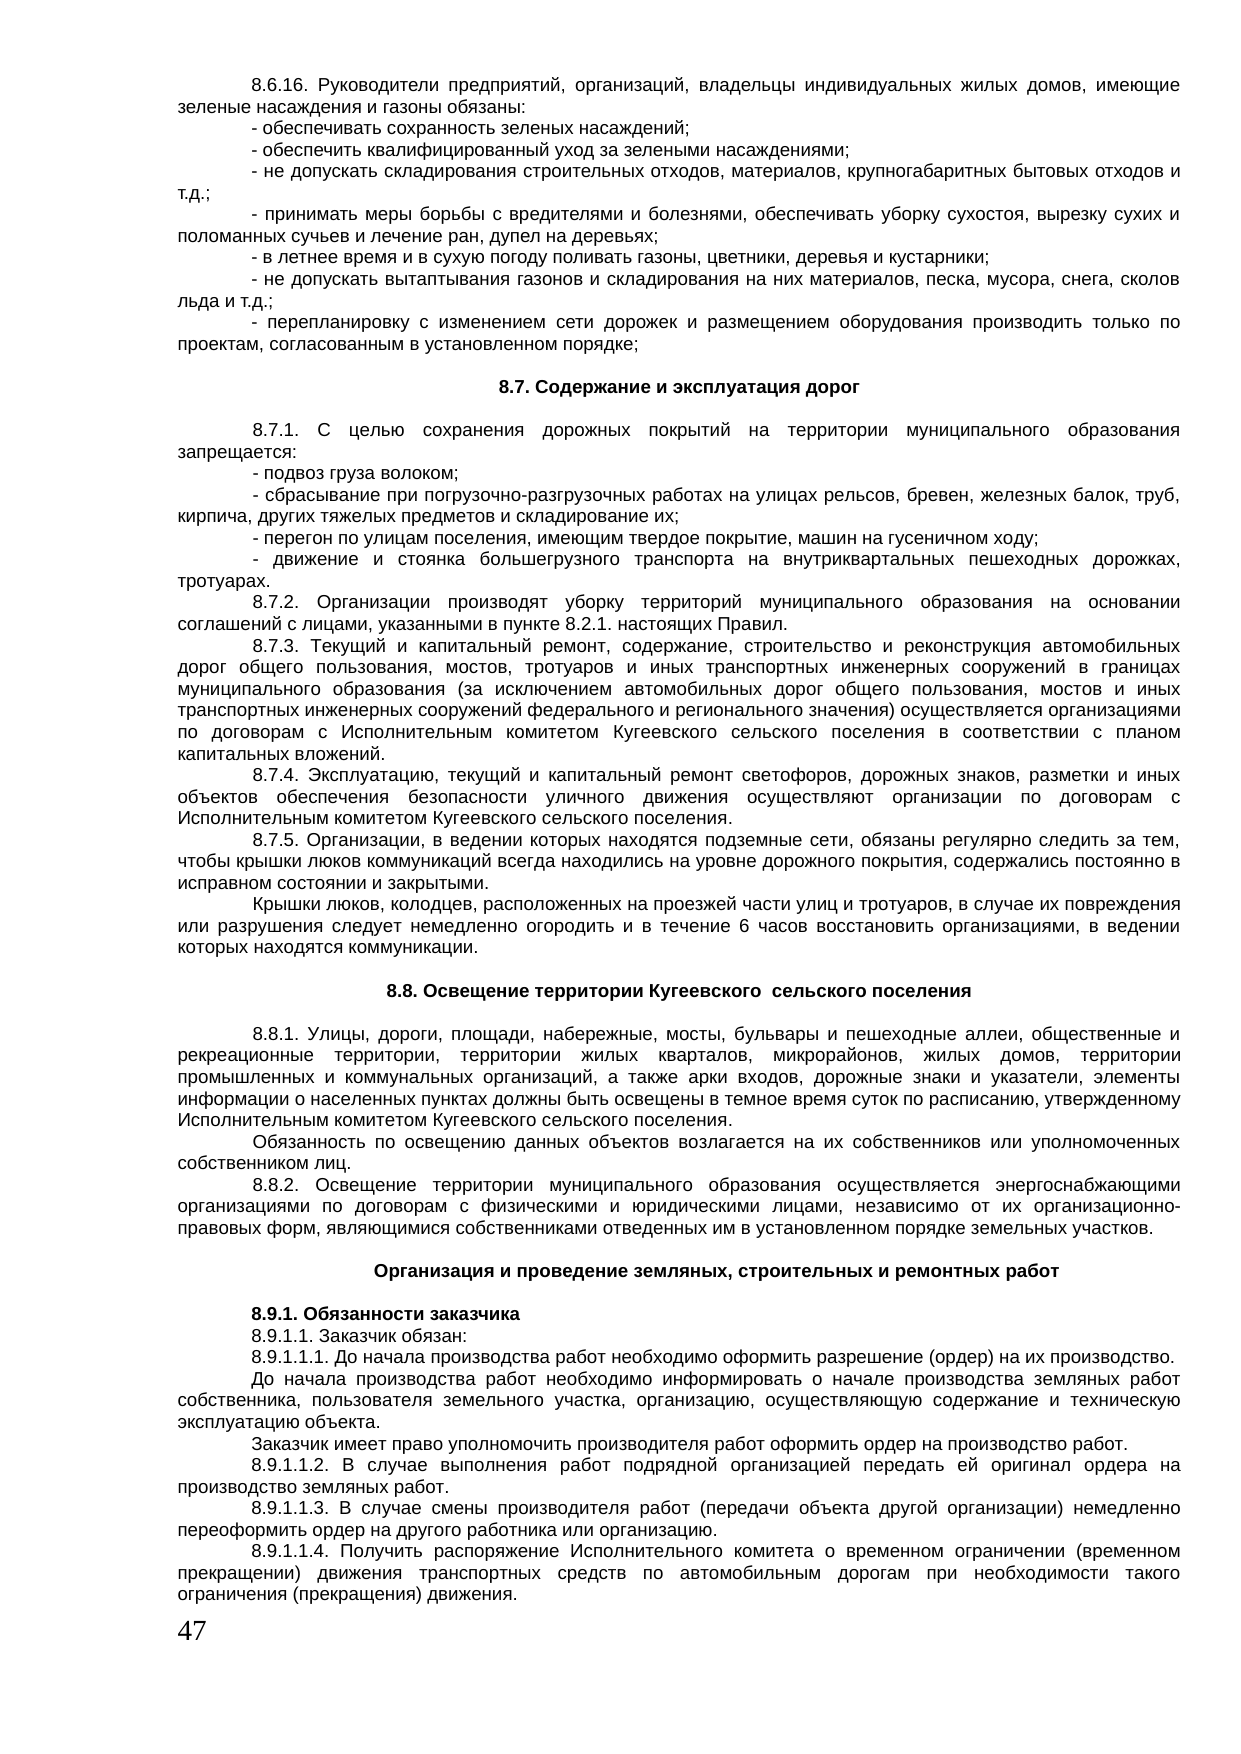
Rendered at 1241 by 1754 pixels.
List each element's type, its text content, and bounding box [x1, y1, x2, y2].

text 8.7.3. Текущий и капитальный ремонт, содержание, строительство и реконструкция автомобильных дорог общего пользования, мостов, тротуаров и иных транспортных инженерных сооружений в границах муниципального образования (за исключением автомобильных дорог общего пользования, мостов и иных транспортных инженерных сооружений федерального и регионального значения) осуществляется организациями по договорам с Исполнительным комитетом Кугеевского сельского поселения в соответствии с планом капитальных вложений. [177, 634, 1181, 764]
text - не допускать складирования строительных отходов, материалов, крупногабаритных бытовых отходов и т.д.; [177, 160, 1181, 203]
text - обеспечивать сохранность зеленых насаждений; [177, 117, 1181, 138]
text 8.8.1. Улицы, дороги, площади, набережные, мосты, бульвары и пешеходные аллеи, общественные и рекреационные территории, территории жилых кварталов, микрорайонов, жилых домов, территории промышленных и коммунальных организаций, а также арки входов, дорожные знаки и указатели, элементы информации о населенных пунктах должны быть освещены в темное время суток по расписанию, утвержденному Исполнительным комитетом Кугеевского сельского поселения. [177, 1023, 1181, 1130]
text - подвоз груза волоком; [177, 462, 1181, 483]
text 8.9.1.1.1. До начала производства работ необходимо оформить разрешение (ордер) на их производство. [177, 1346, 1181, 1368]
text Обязанность по освещению данных объектов возлагается на их собственников или уполномоченных собственником лиц. [177, 1130, 1181, 1173]
text 8.8.2. Освещение территории муниципального образования осуществляется энергоснабжающими организациями по договорам с физическими и юридическими лицами, независимо от их организационно-правовых форм, являющимися собственниками отведенных им в установленном порядке земельных участков. [177, 1173, 1181, 1238]
text 8.7.1. С целью сохранения дорожных покрытий на территории муниципального образования запрещается: [177, 419, 1181, 462]
text - сбрасывание при погрузочно-разгрузочных работах на улицах рельсов, бревен, железных балок, труб, кирпича, других тяжелых предметов и складирование их; [177, 483, 1181, 527]
text 8.9.1.1.4. Получить распоряжение Исполнительного комитета о временном ограничении (временном прекращении) движения транспортных средств по автомобильным дорогам при необходимости такого ограничения (прекращения) движения. [177, 1540, 1181, 1605]
text 8.9.1.1.3. В случае смены производителя работ (передачи объекта другой организации) немедленно переоформить ордер на другого работника или организацию. [177, 1497, 1181, 1540]
text - перепланировку с изменением сети дорожек и размещением оборудования производить только по проектам, согласованным в установленном порядке; [177, 311, 1181, 354]
subtitle 8.9.1. Обязанности заказчика [177, 1303, 1181, 1324]
text Крышки люков, колодцев, расположенных на проезжей части улиц и тротуаров, в случае их повреждения или разрушения следует немедленно огородить и в течение 6 часов восстановить организациями, в ведении которых находятся коммуникации. [177, 893, 1181, 958]
text - не допускать вытаптывания газонов и складирования на них материалов, песка, мусора, снега, сколов льда и т.д.; [177, 268, 1181, 311]
text - в летнее время и в сухую погоду поливать газоны, цветники, деревья и кустарники; [177, 246, 1181, 268]
text - принимать меры борьбы с вредителями и болезнями, обеспечивать уборку сухостоя, вырезку сухих и поломанных сучьев и лечение ран, дупел на деревьях; [177, 203, 1181, 246]
text 8.7. Содержание и эксплуатация дорог [177, 376, 1181, 397]
text Заказчик имеет право уполномочить производителя работ оформить ордер на производство работ. [177, 1432, 1181, 1454]
text 8.6.16. Руководители предприятий, организаций, владельцы индивидуальных жилых домов, имеющие зеленые насаждения и газоны обязаны: [177, 74, 1181, 117]
text - движение и стоянка большегрузного транспорта на внутриквартальных пешеходных дорожках, тротуарах. [177, 548, 1181, 591]
text 8.7.5. Организации, в ведении которых находятся подземные сети, обязаны регулярно следить за тем, чтобы крышки люков коммуникаций всегда находились на уровне дорожного покрытия, содержались постоянно в исправном состоянии и закрытыми. [177, 828, 1181, 893]
text До начала производства работ необходимо информировать о начале производства земляных работ собственника, пользователя земельного участка, организацию, осуществляющую содержание и техническую эксплуатацию объекта. [177, 1368, 1181, 1432]
text 8.8. Освещение территории Кугеевского сельского поселения [177, 979, 1181, 1001]
text - перегон по улицам поселения, имеющим твердое покрытие, машин на гусеничном ходу; [177, 527, 1181, 548]
text - обеспечить квалифицированный уход за зелеными насаждениями; [177, 138, 1181, 160]
text 8.7.4. Эксплуатацию, текущий и капитальный ремонт светофоров, дорожных знаков, разметки и иных объектов обеспечения безопасности уличного движения осуществляют организации по договорам с Исполнительным комитетом Кугеевского сельского поселения. [177, 764, 1181, 828]
text 8.9.1.1. Заказчик обязан: [177, 1324, 1181, 1346]
text 8.7.2. Организации производят уборку территорий муниципального образования на основании соглашений с лицами, указанными в пункте 8.2.1. настоящих Правил. [177, 591, 1181, 634]
text Организация и проведение земляных, строительных и ремонтных работ [177, 1260, 1181, 1281]
text 8.9.1.1.2. В случае выполнения работ подрядной организацией передать ей оригинал ордера на производство земляных работ. [177, 1454, 1181, 1497]
